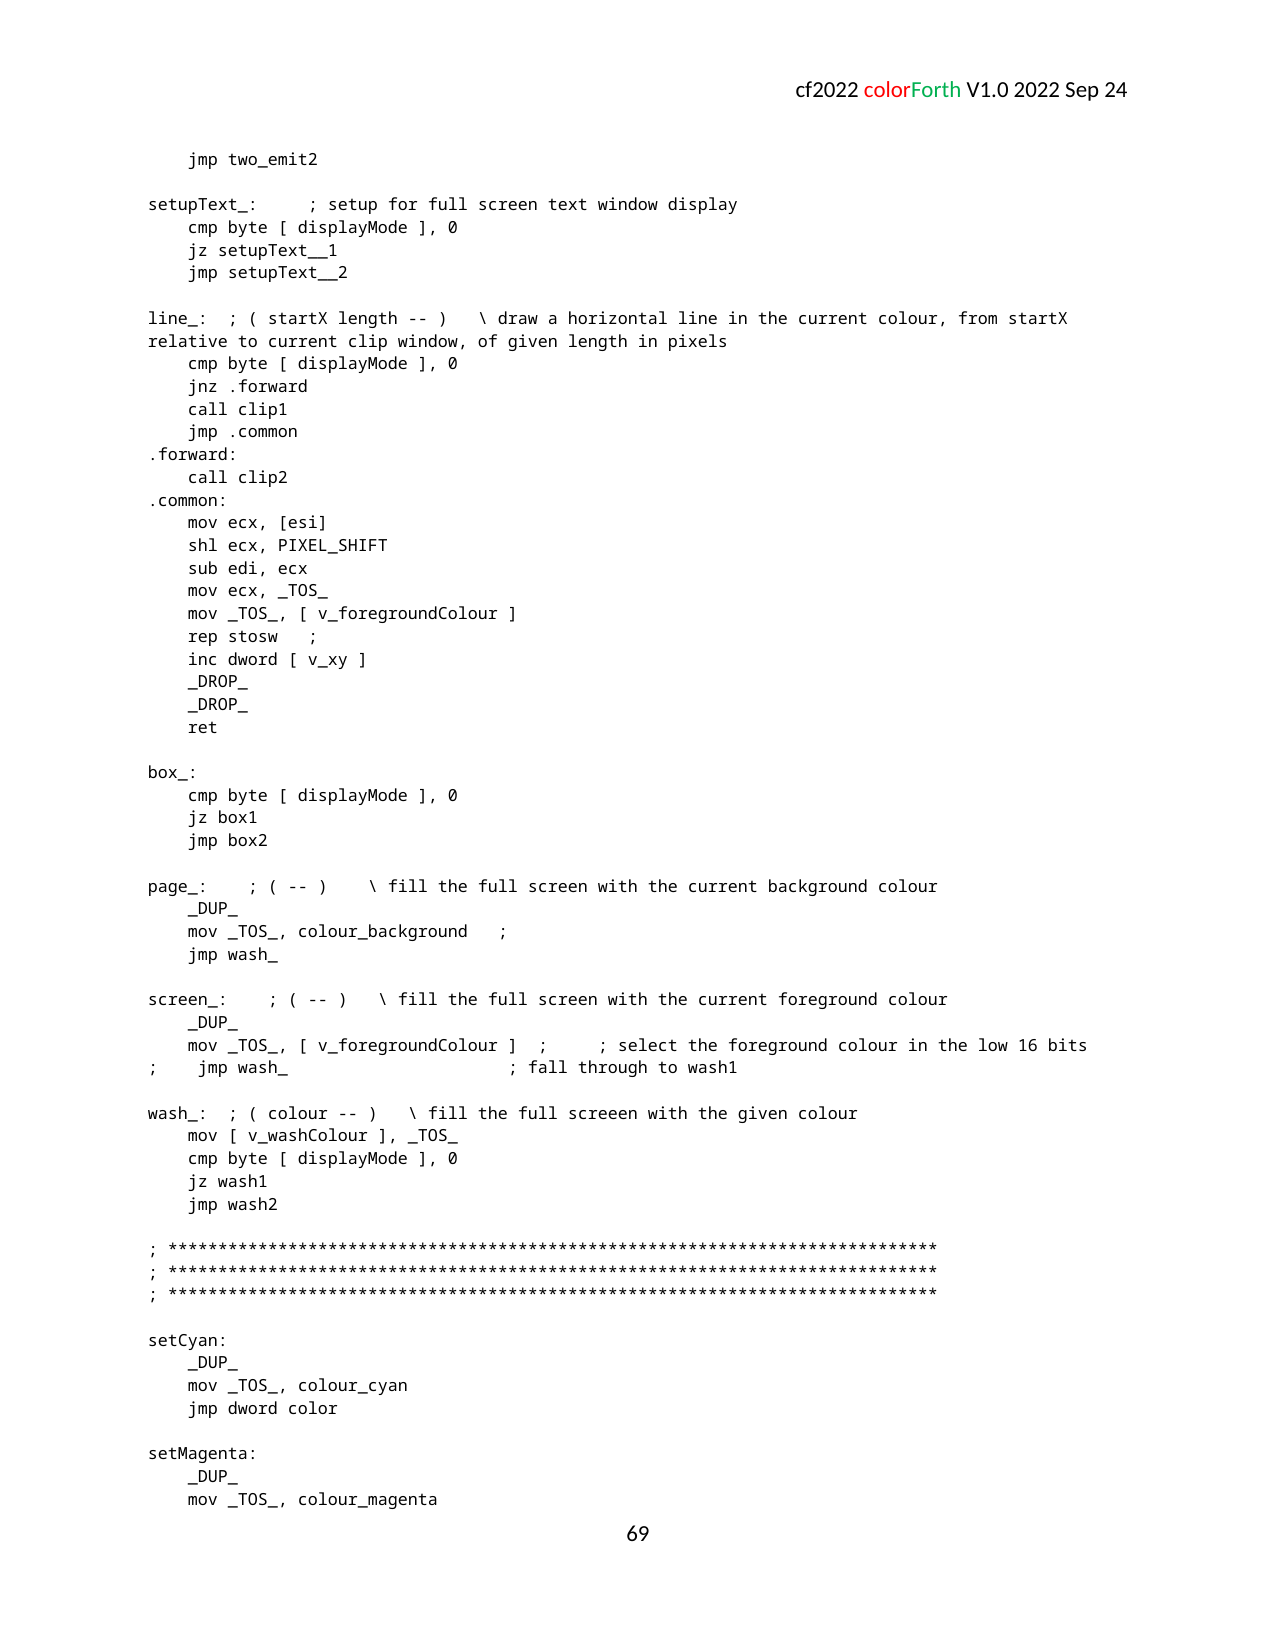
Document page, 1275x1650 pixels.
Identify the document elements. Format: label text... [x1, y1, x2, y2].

text jmp wash2 [148, 1192, 1127, 1215]
text cmp byte [ displayMode ], 0 [148, 216, 1127, 238]
text _DUP_ [148, 1351, 1127, 1374]
text ; jmp wash_ ; fall through to wash1 [148, 1056, 1127, 1079]
text ; ***************************************************************************** [148, 1238, 1127, 1260]
text jmp two_emit2 [148, 148, 1127, 170]
text mov _TOS_, colour_background ; [148, 920, 1127, 942]
text jmp box2 [148, 829, 1127, 852]
text call clip1 [148, 397, 1127, 420]
text line_: ; ( startX length -- ) \ draw a horizontal line in the current colour, from startX relative to current clip window, of given length in pixels [148, 307, 1127, 352]
text jz wash1 [148, 1169, 1127, 1192]
text call clip2 [148, 466, 1127, 488]
text mov _TOS_, [ v_foregroundColour ] ; ; select the foreground colour in the low 16 bits [148, 1033, 1127, 1056]
text wash_: ; ( colour -- ) \ fill the full screeen with the given colour [148, 1101, 1127, 1124]
text mov _TOS_, [ v_foregroundColour ] [148, 602, 1127, 624]
text jmp .common [148, 420, 1127, 443]
text screen_: ; ( -- ) \ fill the full screen with the current foreground colour [148, 988, 1127, 1011]
text mov ecx, [esi] [148, 511, 1127, 534]
text sub edi, ecx [148, 556, 1127, 579]
text jmp dword color [148, 1397, 1127, 1419]
text .common: [148, 488, 1127, 511]
text rep stosw ; [148, 624, 1127, 647]
text _DROP_ [148, 670, 1127, 693]
text mov [ v_washColour ], _TOS_ [148, 1124, 1127, 1147]
text shl ecx, PIXEL_SHIFT [148, 534, 1127, 556]
text _DROP_ [148, 693, 1127, 715]
text inc dword [ v_xy ] [148, 647, 1127, 670]
text cmp byte [ displayMode ], 0 [148, 783, 1127, 806]
text ; ***************************************************************************** [148, 1260, 1127, 1283]
text mov _TOS_, colour_cyan [148, 1374, 1127, 1397]
text _DUP_ [148, 897, 1127, 920]
text setMagenta: [148, 1442, 1127, 1465]
text setupText_: ; setup for full screen text window display [148, 193, 1127, 216]
text jnz .forward [148, 375, 1127, 397]
text .forward: [148, 443, 1127, 466]
text page_: ; ( -- ) \ fill the full screen with the current background colour [148, 874, 1127, 897]
text cmp byte [ displayMode ], 0 [148, 352, 1127, 375]
text _DUP_ [148, 1465, 1127, 1487]
text cmp byte [ displayMode ], 0 [148, 1147, 1127, 1169]
text setCyan: [148, 1328, 1127, 1351]
text jmp wash_ [148, 942, 1127, 965]
text ; ***************************************************************************** [148, 1283, 1127, 1306]
text box_: [148, 761, 1127, 783]
text jmp setupText__2 [148, 261, 1127, 284]
text jz box1 [148, 806, 1127, 829]
text _DUP_ [148, 1011, 1127, 1033]
text jz setupText__1 [148, 238, 1127, 261]
text mov ecx, _TOS_ [148, 579, 1127, 602]
text ret [148, 715, 1127, 738]
text mov _TOS_, colour_magenta [148, 1487, 1127, 1510]
